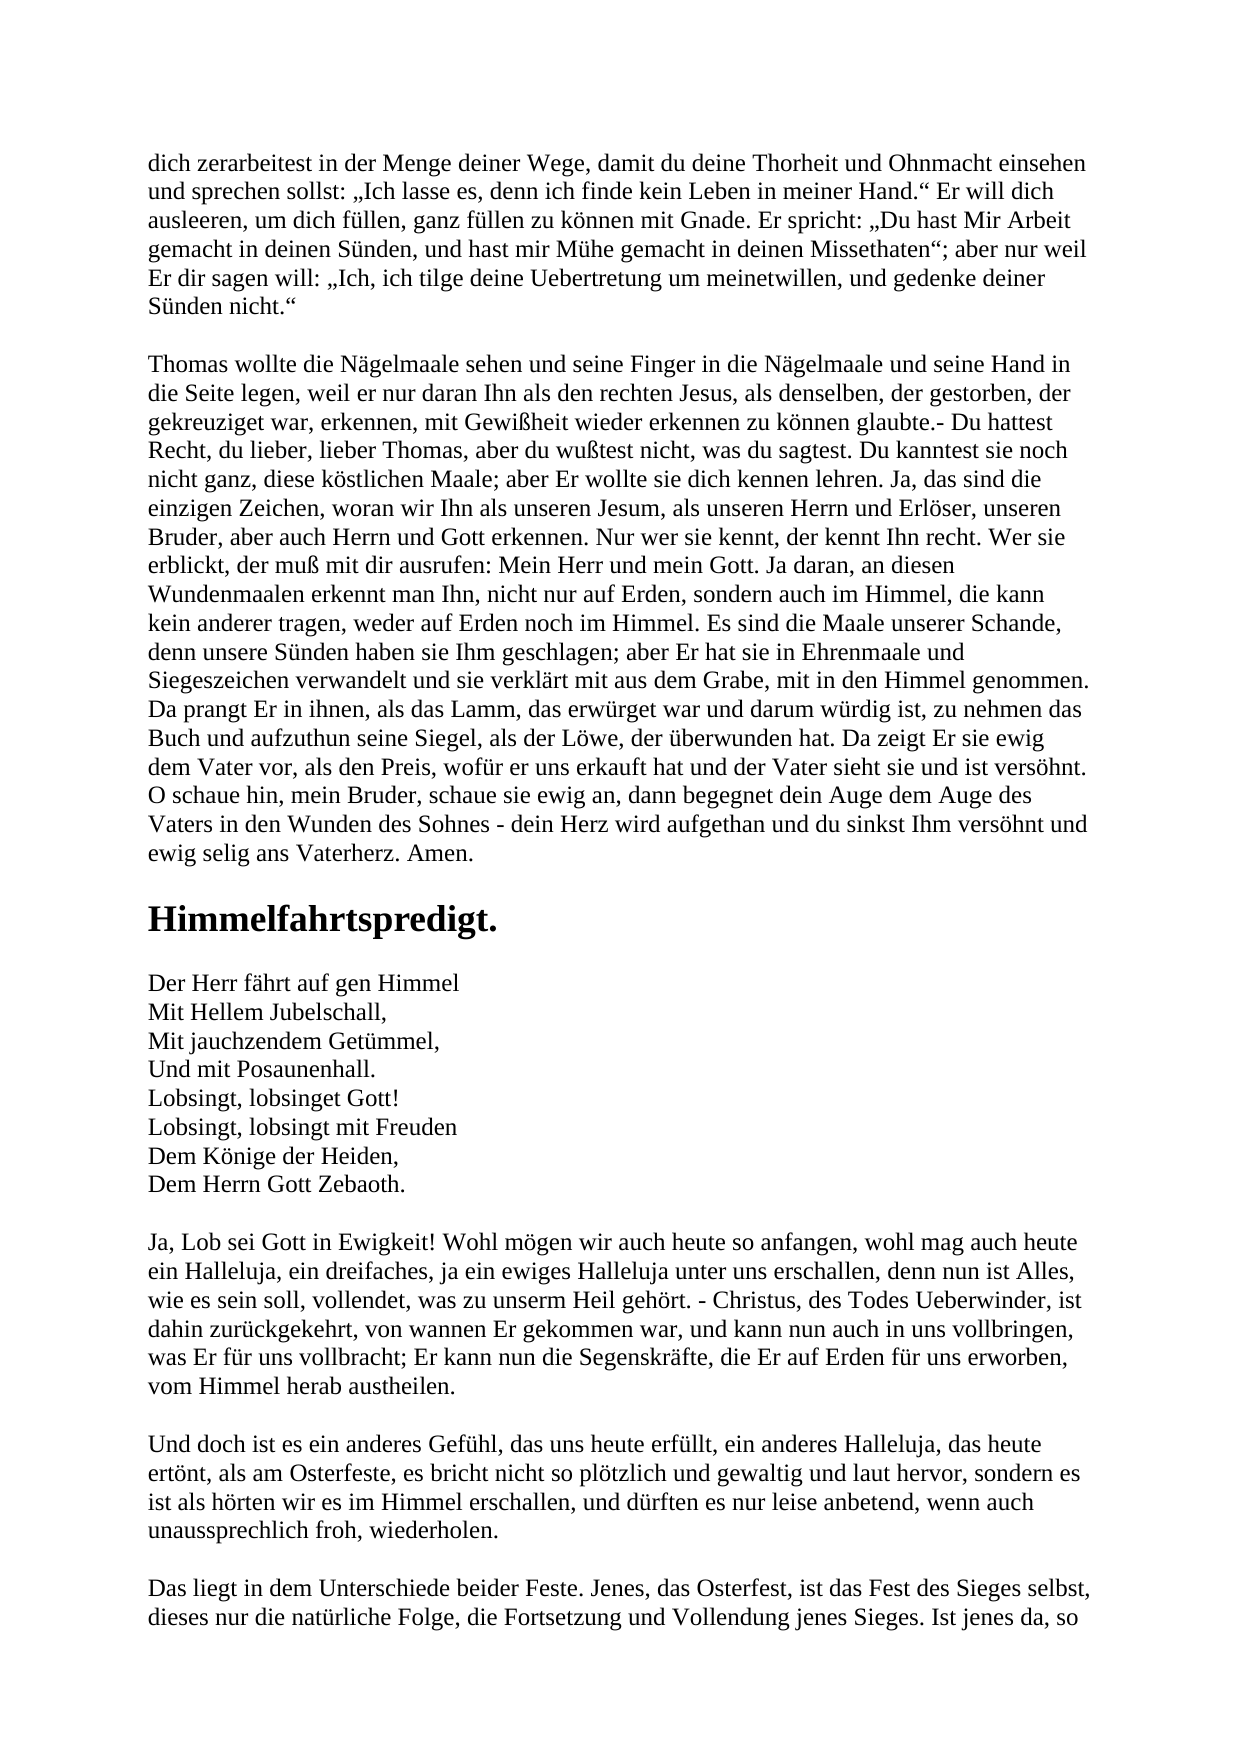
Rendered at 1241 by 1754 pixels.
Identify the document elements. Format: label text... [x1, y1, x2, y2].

text Aber Thomas - verdiente der es, war der es werth, daß ihm der Herr noch einmal, besonders, erschien, in Aller Gegenwart und gerade so, wie Er es Ihm gleichsam vorgeschrieben ?! hatte? Da sehen wir es, Geliebte, wie Er sich um eine einzige Seele bemüht, und sich zu ihr herabläßt, wenn Er sie nur gewinnen kann, der gute Hirte! - Ach, so ist er gegen uns Alle, so thut Er jedem, so wird Er auch dir thun, Geliebter, wenn Er nur Aufrichtigkeit, nur Verlangen, nur Sehnsucht in dir findet. Wenn du nur Gnade suchst, ja, nur Seine Gnade annehmen willst, so will Er dir auch erscheinen. Auch du sollst Ihn sehen, so wie du Ihn sehen kannst und mußt; denn Er weiß es wohl, es ist noch immer so: Niemand glaubt es, als der Ihn Selbst sieht und erfährt, auf ein bloßes Wort - von Anderen nimmt es Keiner an - glaubt Niemand wahrhaftig an Ihn. [148, 148, 1093, 435]
text Thomas wollte die Nägelmaale sehen und seine Finger in die Nägelmaale und seine Hand in die Seite legen, weil er nur daran Ihn als den rechten Jesus, als denselben, der gestorben, der gekreuziget war, erkennen, mit Gewißheit wieder erkennen zu können glaubte.- Du hattest Recht, du lieber, lieber Thomas, aber du wußtest nicht, was du sagtest. Du kanntest sie noch nicht ganz, diese köstlichen Maale; aber Er wollte sie dich kennen lehren. Ja, das sind die einzigen Zeichen, woran wir Ihn als unseren Jesum, als unseren Herrn und Erlöser, unseren Bruder, aber auch Herrn und Gott erkennen. Nur wer sie kennt, der kennt Ihn recht. Wer sie erblickt, der muß mit dir ausrufen: Mein Herr und mein Gott. Ja daran, an diesen Wundenmaalen erkennt man Ihn, nicht nur auf Erden, sondern auch im Himmel, die kann kein anderer tragen, weder auf Erden noch im Himmel. Es sind die Maale unserer Schande, denn unsere Sünden haben sie Ihm geschlagen; aber Er hat sie in Ehrenmaale und Siegeszeichen verwandelt und sie verklärt mit aus dem Grabe, mit in den Himmel genommen. Da prangt Er in ihnen, als das Lamm, das erwürget war und darum würdig ist, zu nehmen das Buch und aufzuthun seine Siegel, als der Löwe, der überwunden hat. Da zeigt Er sie ewig dem Vater vor, als den Preis, wofür er uns erkauft hat und der Vater sieht sie und ist versöhnt. O schaue hin, mein Bruder, schaue sie ewig an, dann begegnet dein Auge dem Auge des Vaters in den Wunden des Sohnes - dein Herz wird aufgethan und du sinkst Ihm versöhnt und ewig selig ans Vaterherz. Amen. [148, 982, 1093, 1500]
subtitle Himmelfahrtspredigt. [148, 1529, 1093, 1572]
text Aber das ist noch das Wenigste, Geliebte, Er beschämt uns wohl; aber nicht nur um uns zu strafen, sondern um uns“, nur desto mehr zu segnen. Er will unseren Unglauben, unsere Sünde in lauter Segen und Heil und Gnade und Freude verwandeln. O, Er versteht die göttliche Kunst: glühende Kohlen auf unser „Haupt, Kohlen der Liebe auf unser Herz zu sammeln. Siehe, du liebes Thomasherz, siehe, wie lieb Er dich hat! o wußtest du es; könntest du in diesem Augenblick in Sein Herz blicken, wie es glüht für dich; wie es brennt vor heiligem Verlangen, dich zu umfangen, dich an Sein Herz zu ziehen, Sich ganz in dein Herz auszugießen. O, wie würdest du verstummen, und deinen Mund nicht aufthun vor Schaam und Seligkeit. Selbst Sein Warten ist lauter Gnade und Liebe. Du sollst noch tiefer in dich, d. h. in deine Schwäche und dein Elend hinabsteigen, um Seine Kraft, Seine Allmacht, Seine Hülfe, Seine Retterkraft und Retterlust desto mehr kennen zu lernen. Er läßt es zu, daß du dich zerarbeitest in der Menge deiner Wege, damit du deine Thorheit und Ohnmacht einsehen und sprechen sollst: „Ich lasse es, denn ich finde kein Leben in meiner Hand.“ Er will dich ausleeren, um dich füllen, ganz füllen zu können mit Gnade. Er spricht: „Du hast Mir Arbeit gemacht in deinen Sünden, und hast mir Mühe gemacht in deinen Missethaten“; aber nur weil Er dir sagen will: „Ich, ich tilge deine Uebertretung um meinetwillen, und gedenke deiner Sünden nicht.“ [148, 464, 1093, 953]
